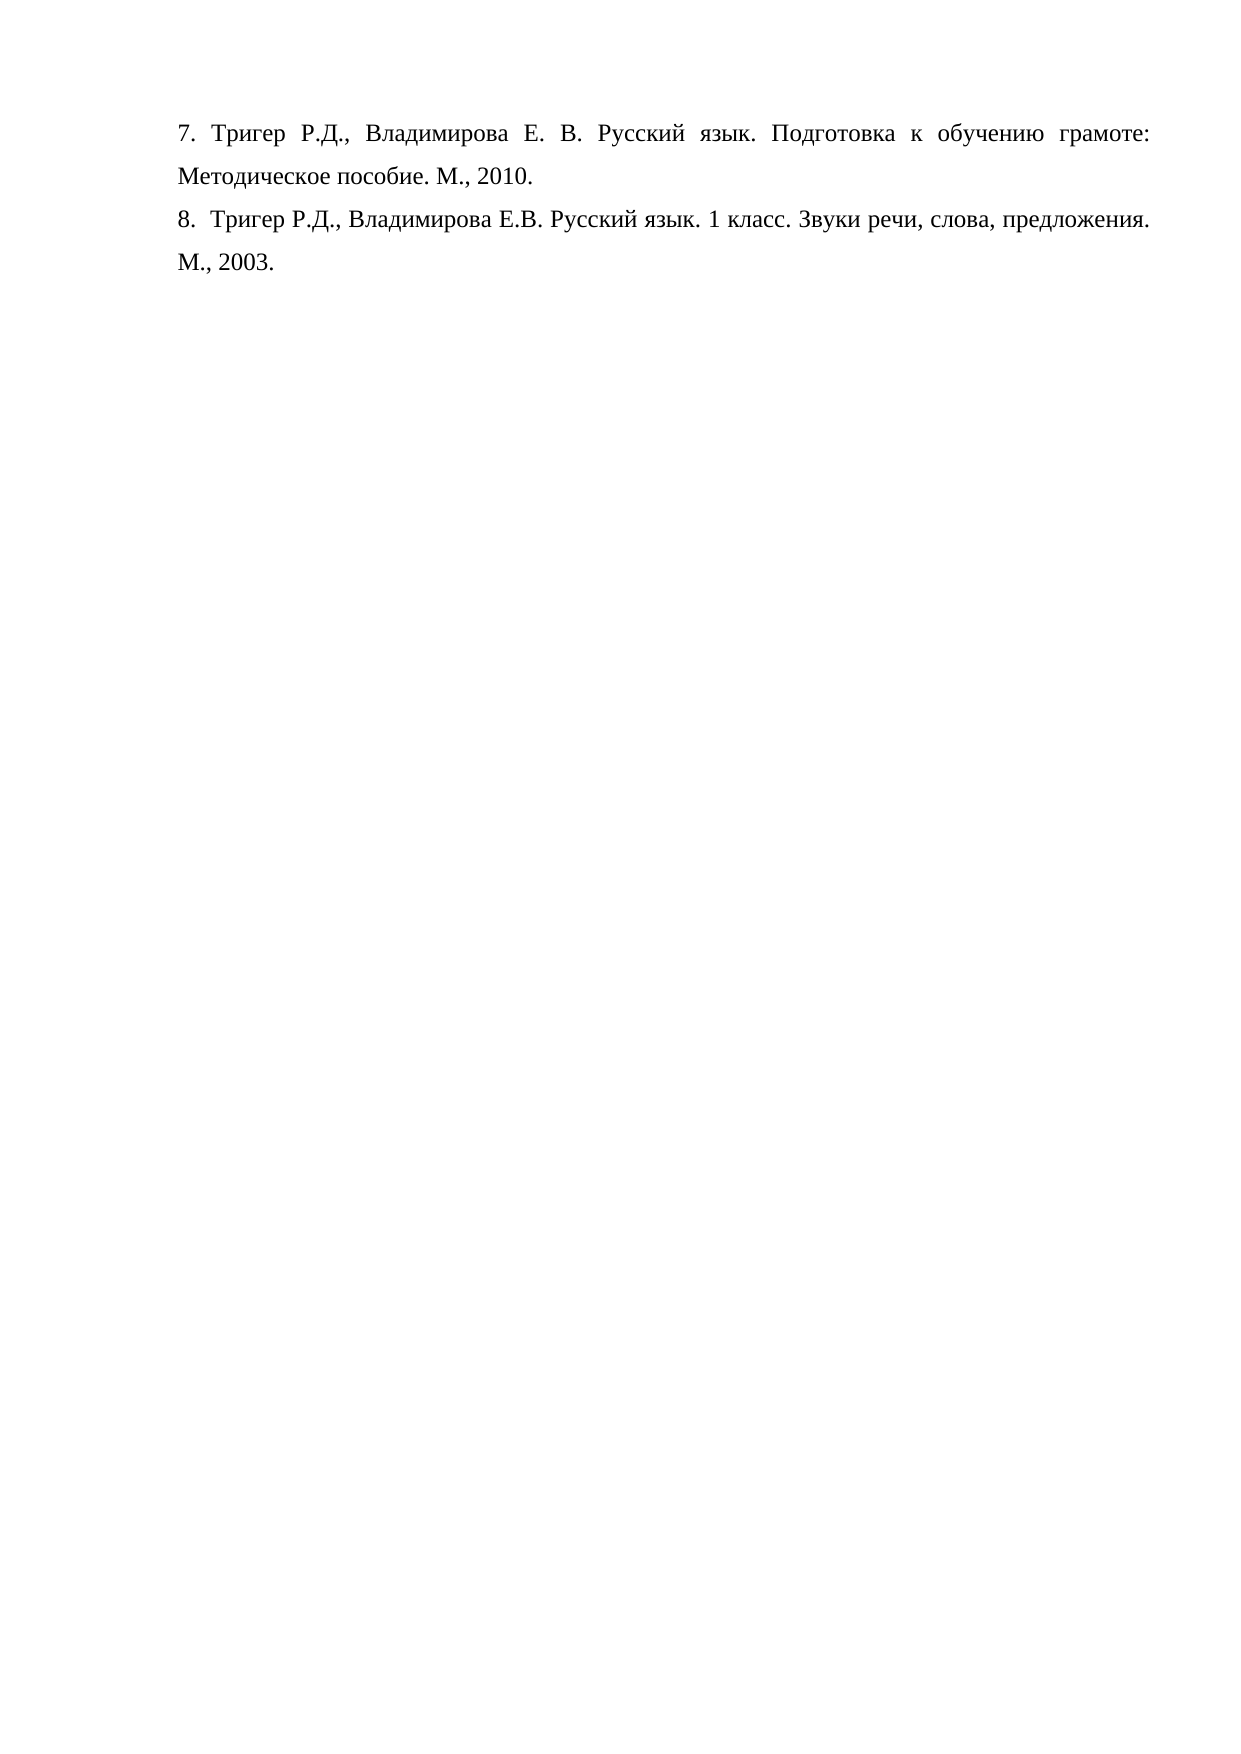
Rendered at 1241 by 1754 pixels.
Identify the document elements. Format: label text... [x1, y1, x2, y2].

text 8. Тригер Р.Д., Владимирова Е.В. Русский язык. 1 класс. Звуки речи, слова, предложения. М., 2003. [177, 204, 1152, 276]
text 7. Тригер Р.Д., Владимирова Е. В. Русский язык. Подготовка к обучению грамоте: Методическое пособие. М., 2010. [177, 118, 1152, 190]
